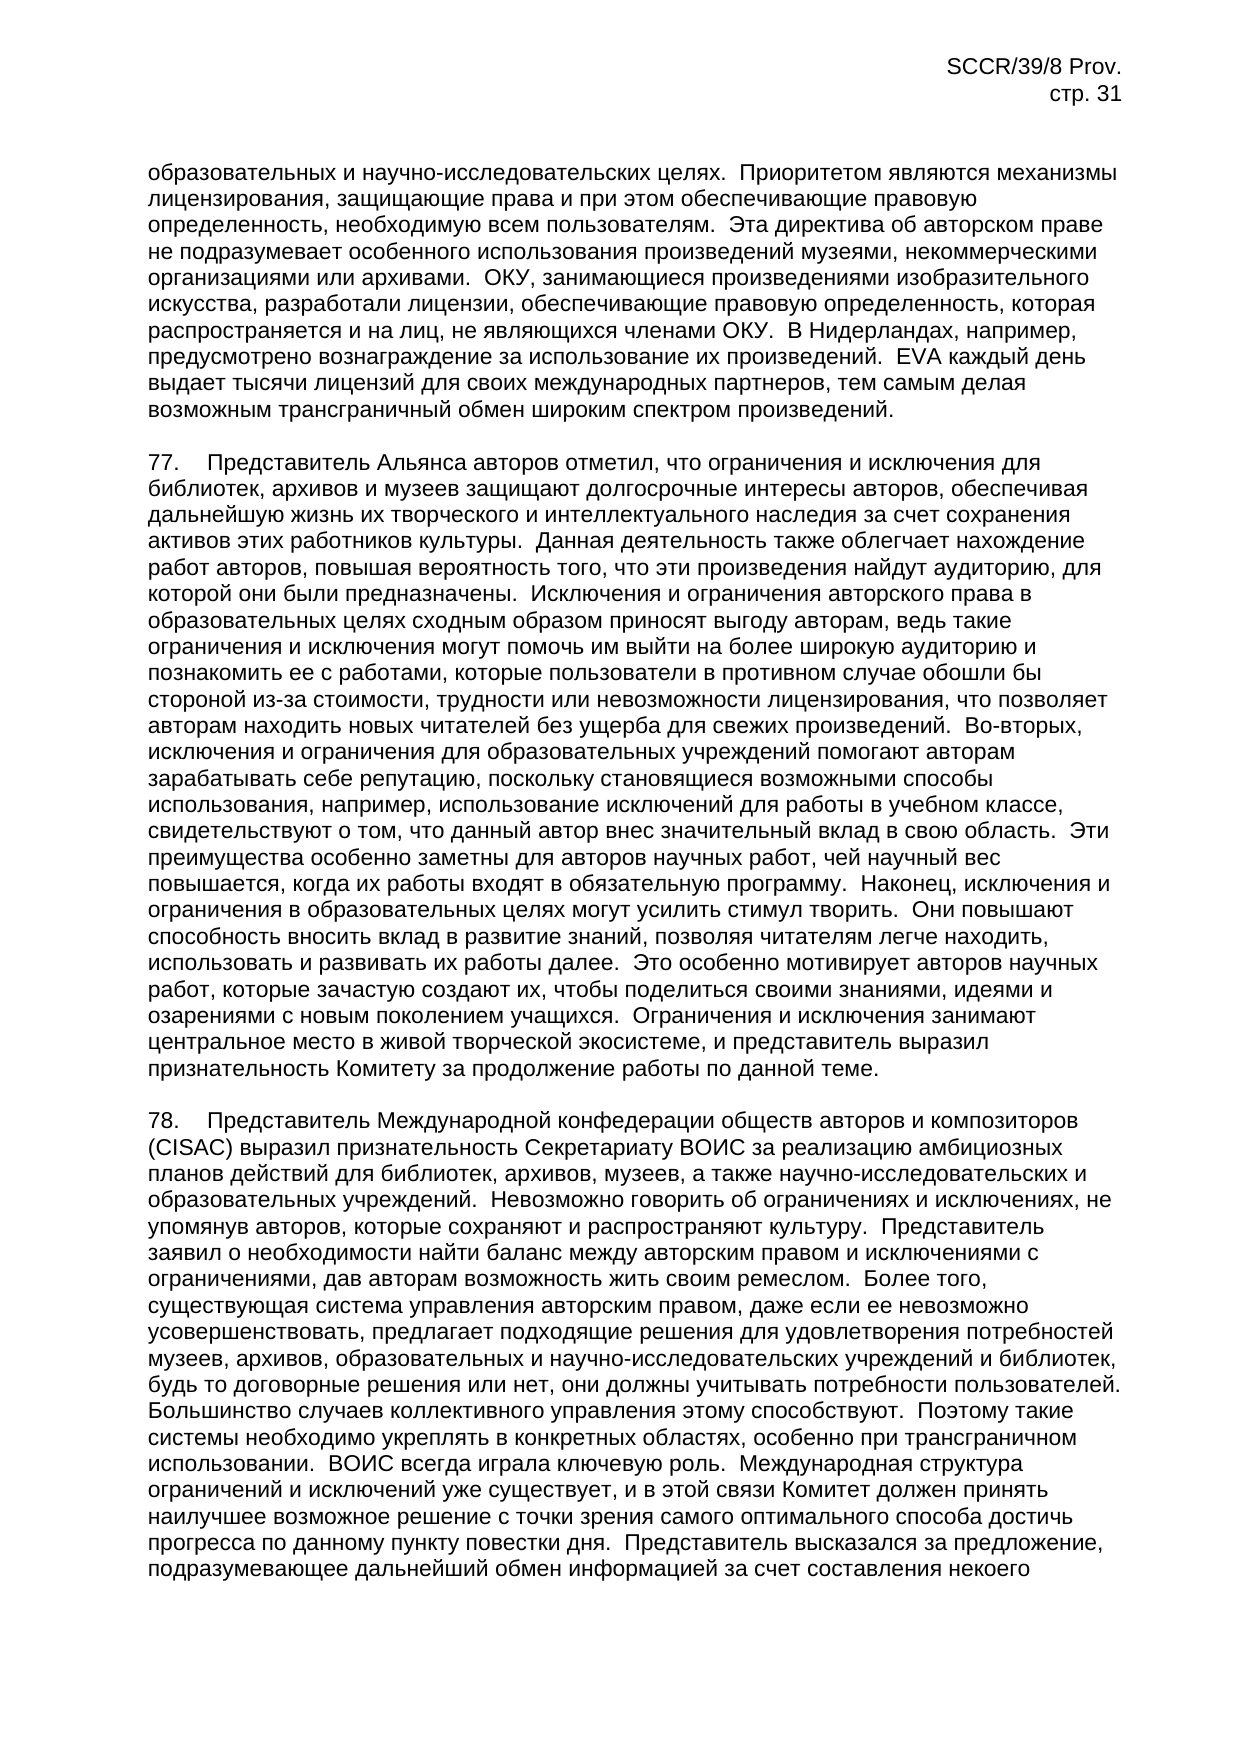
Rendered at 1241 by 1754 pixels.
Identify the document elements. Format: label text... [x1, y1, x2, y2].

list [148, 1107, 1122, 1582]
list Представитель Альянса авторов отметил, что ограничения и исключения для библиотек, архивов и музеев защищают долгосрочные интересы авторов, обеспечивая дальнейшую жизнь их творческого и интеллектуального наследия за счет сохранения активов этих работников культуры. Данная деятельность также облегчает нахождение работ авторов, повышая вероятность того, что эти произведения найдут аудиторию, для которой они были предназначены. Исключения и ограничения авторского права в образовательных целях сходным образом приносят выгоду авторам, ведь такие ограничения и исключения могут помочь им выйти на более широкую аудиторию и познакомить ее с работами, которые пользователи в противном случае обошли бы стороной из-за стоимости, трудности или невозможности лицензирования, что позволяет авторам находить новых читателей без ущерба для свежих произведений. Во-вторых, исключения и ограничения для образовательных учреждений помогают авторам зарабатывать себе репутацию, поскольку становящиеся возможными способы использования, например, использование исключений для работы в учебном классе, свидетельствуют о том, что данный автор внес значительный вклад в свою область. Эти преимущества особенно заметны для авторов научных работ, чей научный вес повышается, когда их работы входят в обязательную программу. Наконец, исключения и ограничения в образовательных целях могут усилить стимул творить. Они повышают способность вносить вклад в развитие знаний, позволяя читателям легче находить, использовать и развивать их работы далее. Это особенно мотивирует авторов научных работ, которые зачастую создают их, чтобы поделиться своими знаниями, идеями и озарениями с новым поколением учащихся. Ограничения и исключения занимают центральное место в живой творческой экосистеме, и представитель выразил признательность Комитету за продолжение работы по данной теме. [148, 448, 1122, 1081]
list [148, 158, 1122, 422]
